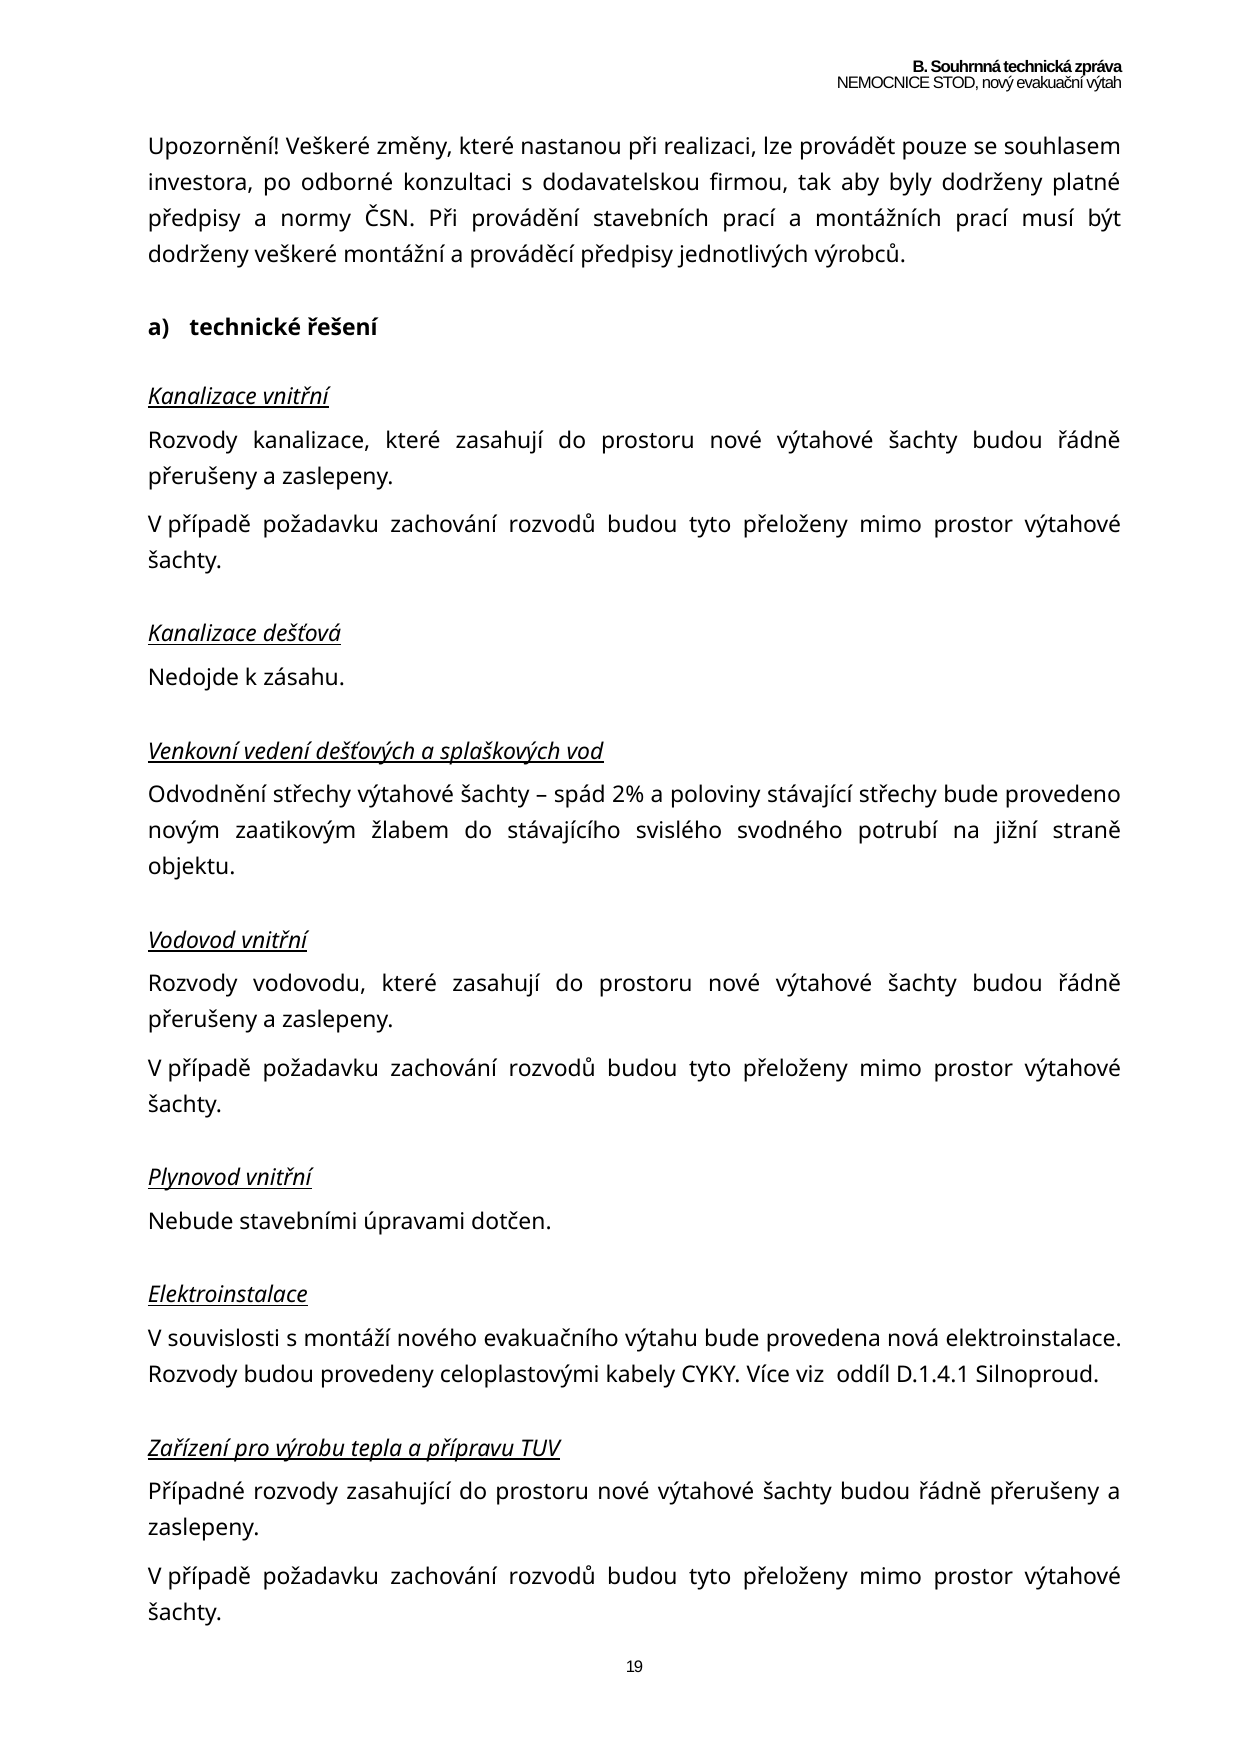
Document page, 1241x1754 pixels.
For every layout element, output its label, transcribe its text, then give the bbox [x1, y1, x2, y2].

subtitle technické řešení [148, 311, 1122, 342]
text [148, 1475, 1122, 1542]
subtitle Elektroinstalace [148, 1278, 1122, 1309]
subtitle Kanalizace dešťová [148, 617, 1122, 649]
text Upozornění! Veškeré změny, které nastanou při realizaci, lze provádět pouze se souhlasem investora, po odborné konzultaci s dodavatelskou firmou, tak aby byly dodrženy platné předpisy a normy ČSN. Při provádění stavebních prací a montážních prací musí být dodrženy veškeré montážní a prováděcí předpisy jednotlivých výrobců. [148, 130, 1122, 269]
text Odvodnění střechy výtahové šachty – spád 2% a poloviny stávající střechy bude provedeno novým zaatikovým žlabem do stávajícího svislého svodného potrubí na jižní straně objektu. [148, 778, 1122, 881]
subtitle Vodovod vnitřní [148, 924, 1122, 955]
subtitle Zařízení pro výrobu tepla a přípravu TUV [148, 1431, 1122, 1463]
subtitle Plynovod vnitřní [148, 1161, 1122, 1192]
text Rozvody kanalizace, které zasahují do prostoru nové výtahové šachty budou řádně přerušeny a zaslepeny. [148, 424, 1122, 491]
text Rozvody vodovodu, které zasahují do prostoru nové výtahové šachty budou řádně přerušeny a zaslepeny. [148, 967, 1122, 1034]
text Nedojde k zásahu. [148, 661, 1122, 692]
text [148, 1559, 1122, 1627]
text V souvislosti s montáží nového evakuačního výtahu bude provedena nová elektroinstalace. Rozvody budou provedeny celoplastovými kabely CYKY. Více viz oddíl D.1.4.1 Silnoproud. [148, 1322, 1122, 1389]
subtitle Kanalizace vnitřní [148, 380, 1122, 411]
text Nebude stavebními úpravami dotčen. [148, 1205, 1122, 1236]
text V případě požadavku zachování rozvodů budou tyto přeloženy mimo prostor výtahové šachty. [148, 1052, 1122, 1119]
subtitle Venkovní vedení dešťových a splaškových vod [148, 734, 1122, 766]
text V případě požadavku zachování rozvodů budou tyto přeloženy mimo prostor výtahové šachty. [148, 508, 1122, 575]
